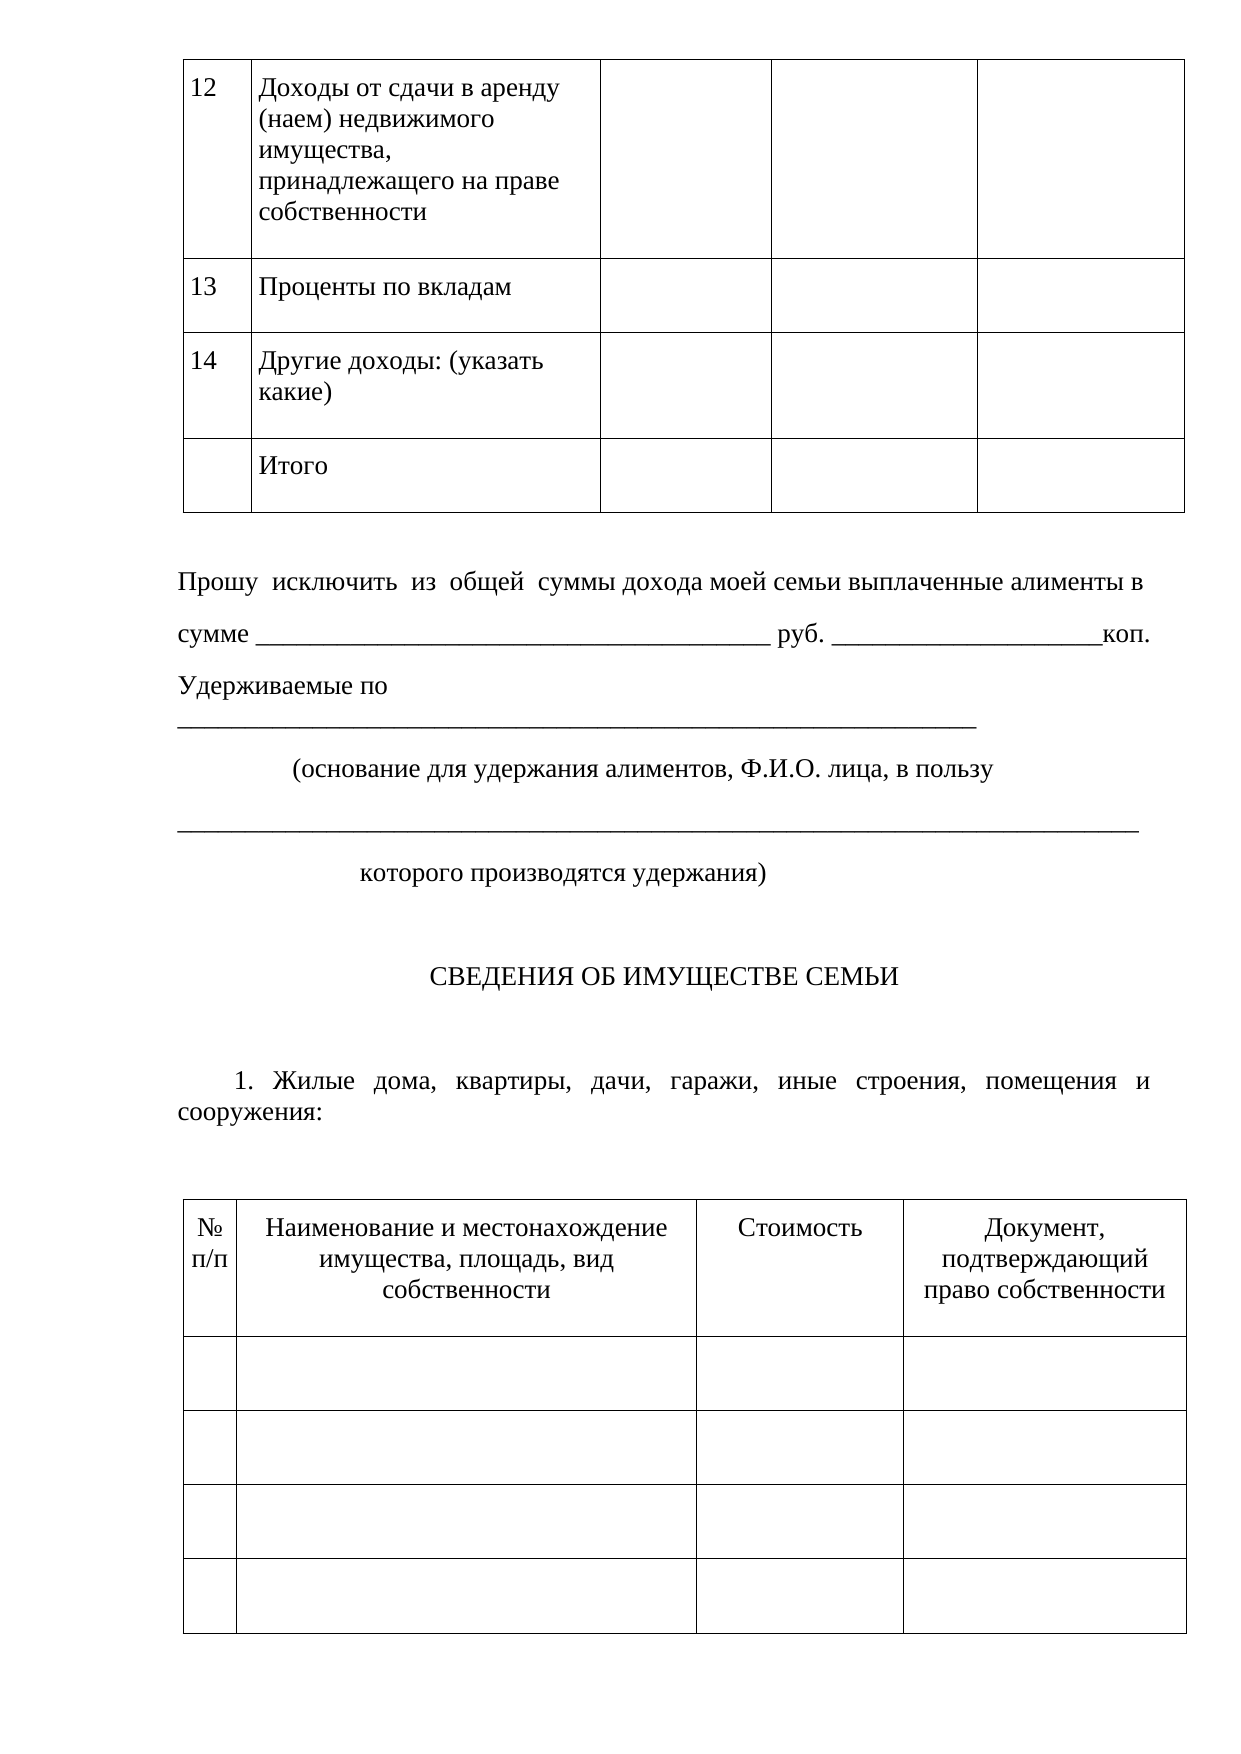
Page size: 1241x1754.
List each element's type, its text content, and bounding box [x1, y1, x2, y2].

text Удерживаемые по ___________________________________________________________ [177, 669, 1152, 731]
table_cell [772, 439, 977, 512]
table_cell [601, 439, 771, 512]
table_cell [904, 1485, 1186, 1558]
text _______________________________________________________________________ [177, 804, 1152, 835]
table_cell [237, 1559, 696, 1633]
table_cell [978, 333, 1184, 438]
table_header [904, 1200, 1186, 1336]
text Прошу исключить из общей суммы дохода моей семьи выплаченные алименты в [177, 565, 1152, 596]
table_cell [697, 1559, 903, 1633]
table_cell [237, 1337, 696, 1410]
table_cell [184, 1559, 236, 1633]
table_cell [601, 259, 771, 332]
table_cell [697, 1485, 903, 1558]
table_cell Проценты по вкладам [252, 259, 600, 332]
table_cell [904, 1559, 1186, 1633]
table_cell 13 [184, 259, 251, 332]
table_cell [601, 333, 771, 438]
table_cell [772, 259, 977, 332]
text сумме ______________________________________ руб. ____________________коп. [177, 617, 1152, 648]
text (основание для удержания алиментов, Ф.И.О. лица, в пользу [177, 752, 1152, 783]
table_cell Итого [252, 439, 600, 512]
table_cell 12 [184, 60, 251, 258]
table_cell [772, 60, 977, 258]
table_cell [184, 1485, 236, 1558]
table_header Стоимость [697, 1200, 903, 1336]
table_cell [978, 60, 1184, 258]
table_cell [904, 1337, 1186, 1410]
table_cell [237, 1485, 696, 1558]
table_cell [978, 439, 1184, 512]
text СВЕДЕНИЯ ОБ ИМУЩЕСТВЕ СЕМЬИ [177, 960, 1152, 991]
table_cell [184, 1411, 236, 1484]
text 1. Жилые дома, квартиры, дачи, гаражи, иные строения, помещения и сооружения: [177, 1064, 1152, 1126]
table_cell [697, 1337, 903, 1410]
table_cell [978, 259, 1184, 332]
text которого производятся удержания) [177, 856, 1152, 887]
table_cell [697, 1411, 903, 1484]
table_cell 14 [184, 333, 251, 438]
table_header № п/п [184, 1200, 236, 1336]
table_cell [772, 333, 977, 438]
table_cell Другие доходы: (указать какие) [252, 333, 600, 438]
table_cell [184, 439, 251, 512]
table_cell [601, 60, 771, 258]
table_cell Доходы от сдачи в аренду (наем) недвижимого имущества, принадлежащего на праве собственности [252, 60, 600, 258]
table_cell [237, 1411, 696, 1484]
table_cell [904, 1411, 1186, 1484]
table_cell [184, 1337, 236, 1410]
table_header Наименование и местонахождение имущества, площадь, вид собственности [237, 1200, 696, 1336]
